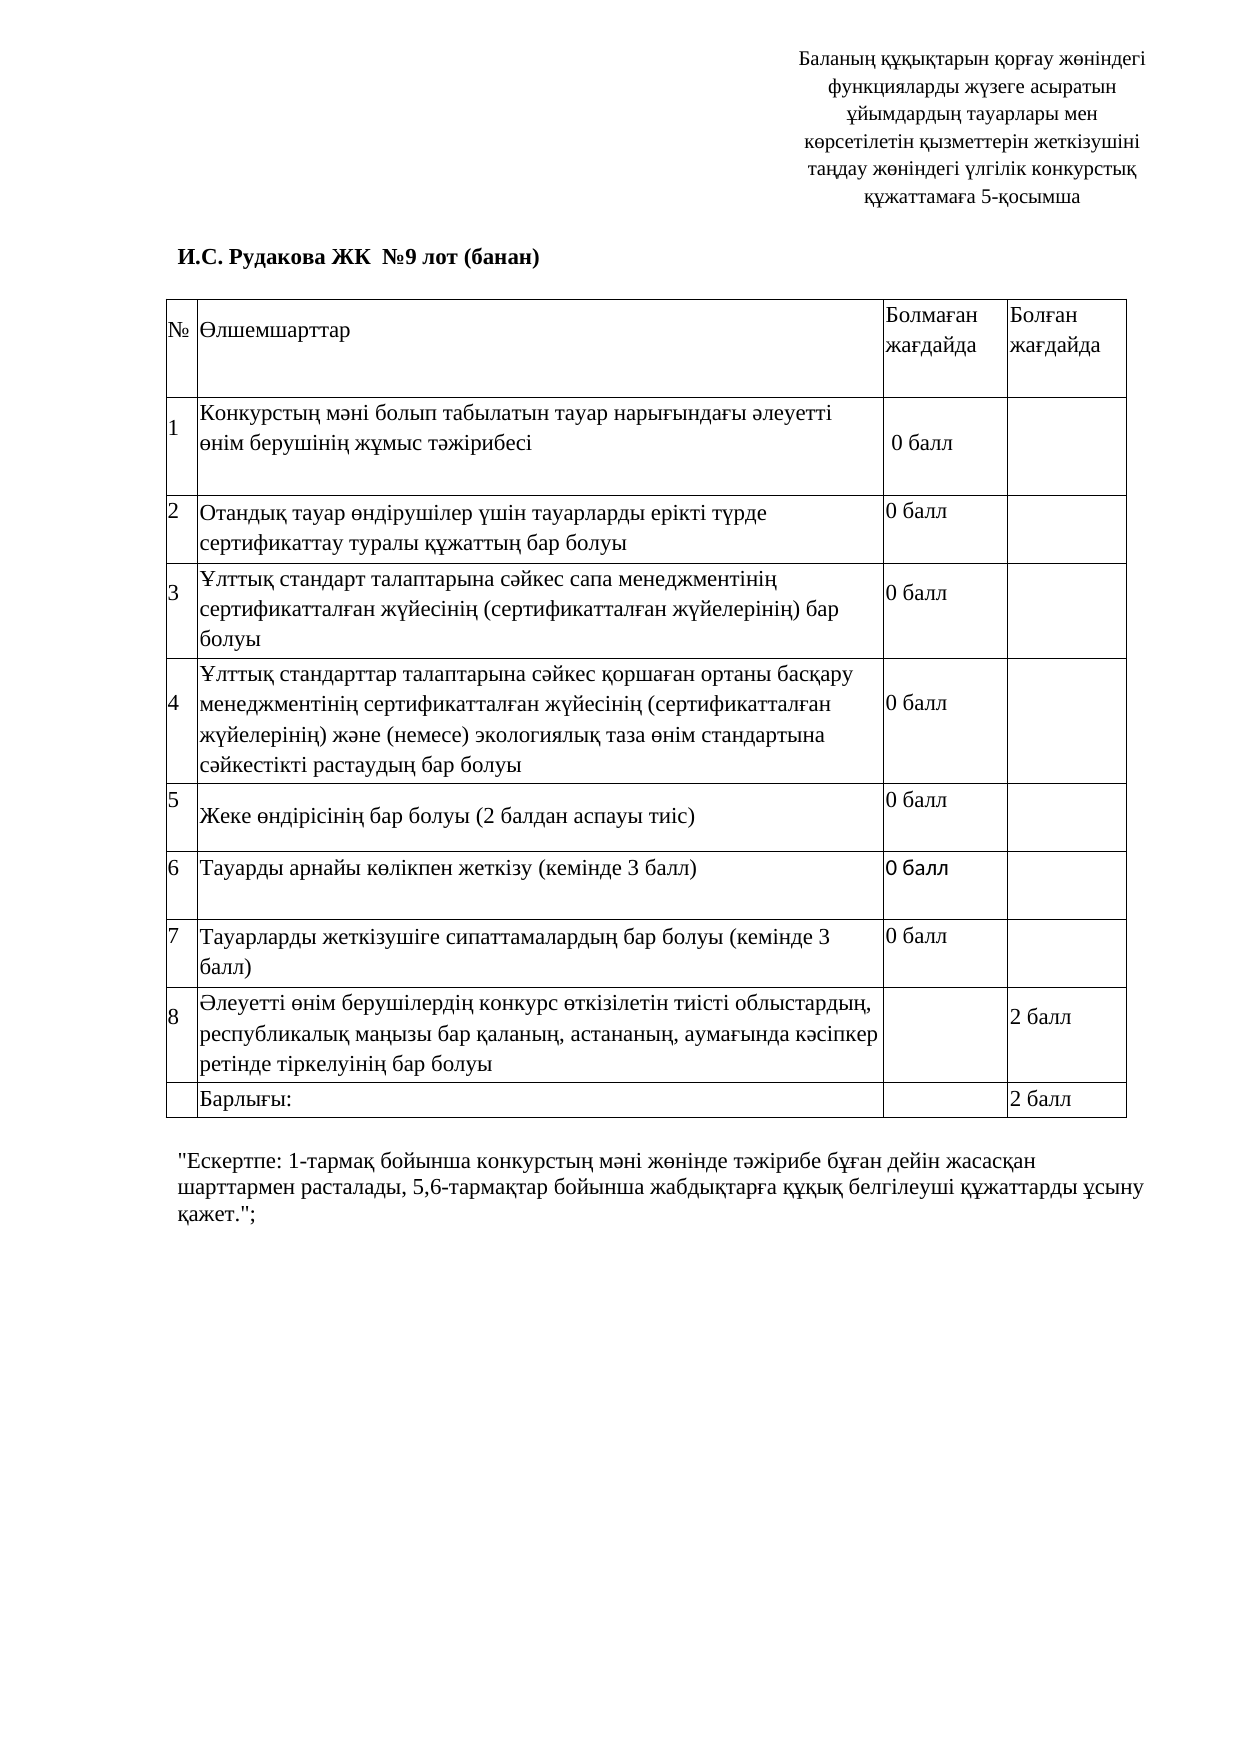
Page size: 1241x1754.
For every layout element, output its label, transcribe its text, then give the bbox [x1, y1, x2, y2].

table_cell [884, 1083, 1007, 1117]
table_cell [1008, 659, 1126, 783]
table_cell 0 балл [884, 784, 1007, 851]
table_cell 0 балл [884, 564, 1007, 658]
table_cell 0 балл [884, 852, 1007, 919]
table_cell 3 [167, 564, 197, 658]
table_cell 5 [167, 784, 197, 851]
table_cell Ұлттық стандарт талаптарына сәйкес сапа менеджментінің сертификатталған жүйесінің (сертификатталған жүйелерінің) бар болуы [198, 564, 883, 658]
table_cell [1008, 564, 1126, 658]
table_cell [1008, 784, 1126, 851]
table_cell Барлығы: [198, 1083, 883, 1117]
table_cell [167, 1083, 197, 1117]
table_cell 2 [167, 496, 197, 562]
table_cell 8 [167, 988, 197, 1082]
table_cell 1 [167, 398, 197, 494]
table_cell 0 балл [884, 920, 1007, 987]
table_cell 2 балл [1008, 988, 1126, 1082]
table_cell Конкурстың мәні болып табылатын тауар нарығындағы әлеуетті өнім берушінің жұмыс тәжірибесі [198, 398, 883, 494]
table_cell [1008, 496, 1126, 562]
table_cell [1008, 852, 1126, 919]
table_cell [1008, 920, 1126, 987]
table_header Болмаған жағдайда [884, 300, 1007, 397]
table_cell Тауарды арнайы көлікпен жеткізу (кемінде 3 балл) [198, 852, 883, 919]
table_cell 4 [167, 659, 197, 783]
text "Ескертпе: 1-тармақ бойынша конкурстың мәні жөнінде тәжірибе бұған дейін жасасқан шарттармен расталады, 5,6-тармақтар бойынша жабдықтарға құқық белгілеуші құжаттарды ұсыну қажет."; [177, 1147, 1152, 1226]
table_header Болған жағдайда [1008, 300, 1126, 397]
table_cell 0 балл [884, 659, 1007, 783]
table_cell 0 балл [884, 398, 1007, 494]
table_cell Отандық тауар өндірушілер үшін тауарларды ерікті түрде сертификаттау туралы құжаттың бар болуы [198, 496, 883, 562]
table_cell [884, 988, 1007, 1082]
subtitle И.С. Рудакова ЖК №9 лот (банан) [177, 243, 1152, 269]
table_cell Әлеуетті өнім берушілердің конкурс өткізілетін тиісті облыстардың, республикалық маңызы бар қаланың, астананың, аумағында кәсіпкер ретінде тіркелуінің бар болуы [198, 988, 883, 1082]
table_cell 0 балл [884, 496, 1007, 562]
table_cell 6 [167, 852, 197, 919]
table_cell Жеке өндірісінің бар болуы (2 балдан аспауы тиіс) [198, 784, 883, 851]
table_cell 2 балл [1008, 1083, 1126, 1117]
table_cell Ұлттық стандарттар талаптарына сәйкес қоршаған ортаны басқару менеджментінің сертификатталған жүйесінің (сертификатталған жүйелерінің) және (немесе) экологиялық таза өнім стандартына сәйкестікті растаудың бар болуы [198, 659, 883, 783]
table_header № [167, 300, 197, 397]
table_cell Тауарларды жеткізушіге сипаттамалардың бар болуы (кемінде 3 балл) [198, 920, 883, 987]
table_cell 7 [167, 920, 197, 987]
table_cell [1008, 398, 1126, 494]
table_header Өлшемшарттар [198, 300, 883, 397]
table_header Баланың құқықтарын қорғау жөніндегі функцияларды жүзеге асыратын ұйымдардың тауарлары мен көрсетілетін қызметтерін жеткізушіні таңдау жөніндегі үлгілік конкурстық құжаттамаға 5-қосымша [791, 44, 1153, 214]
